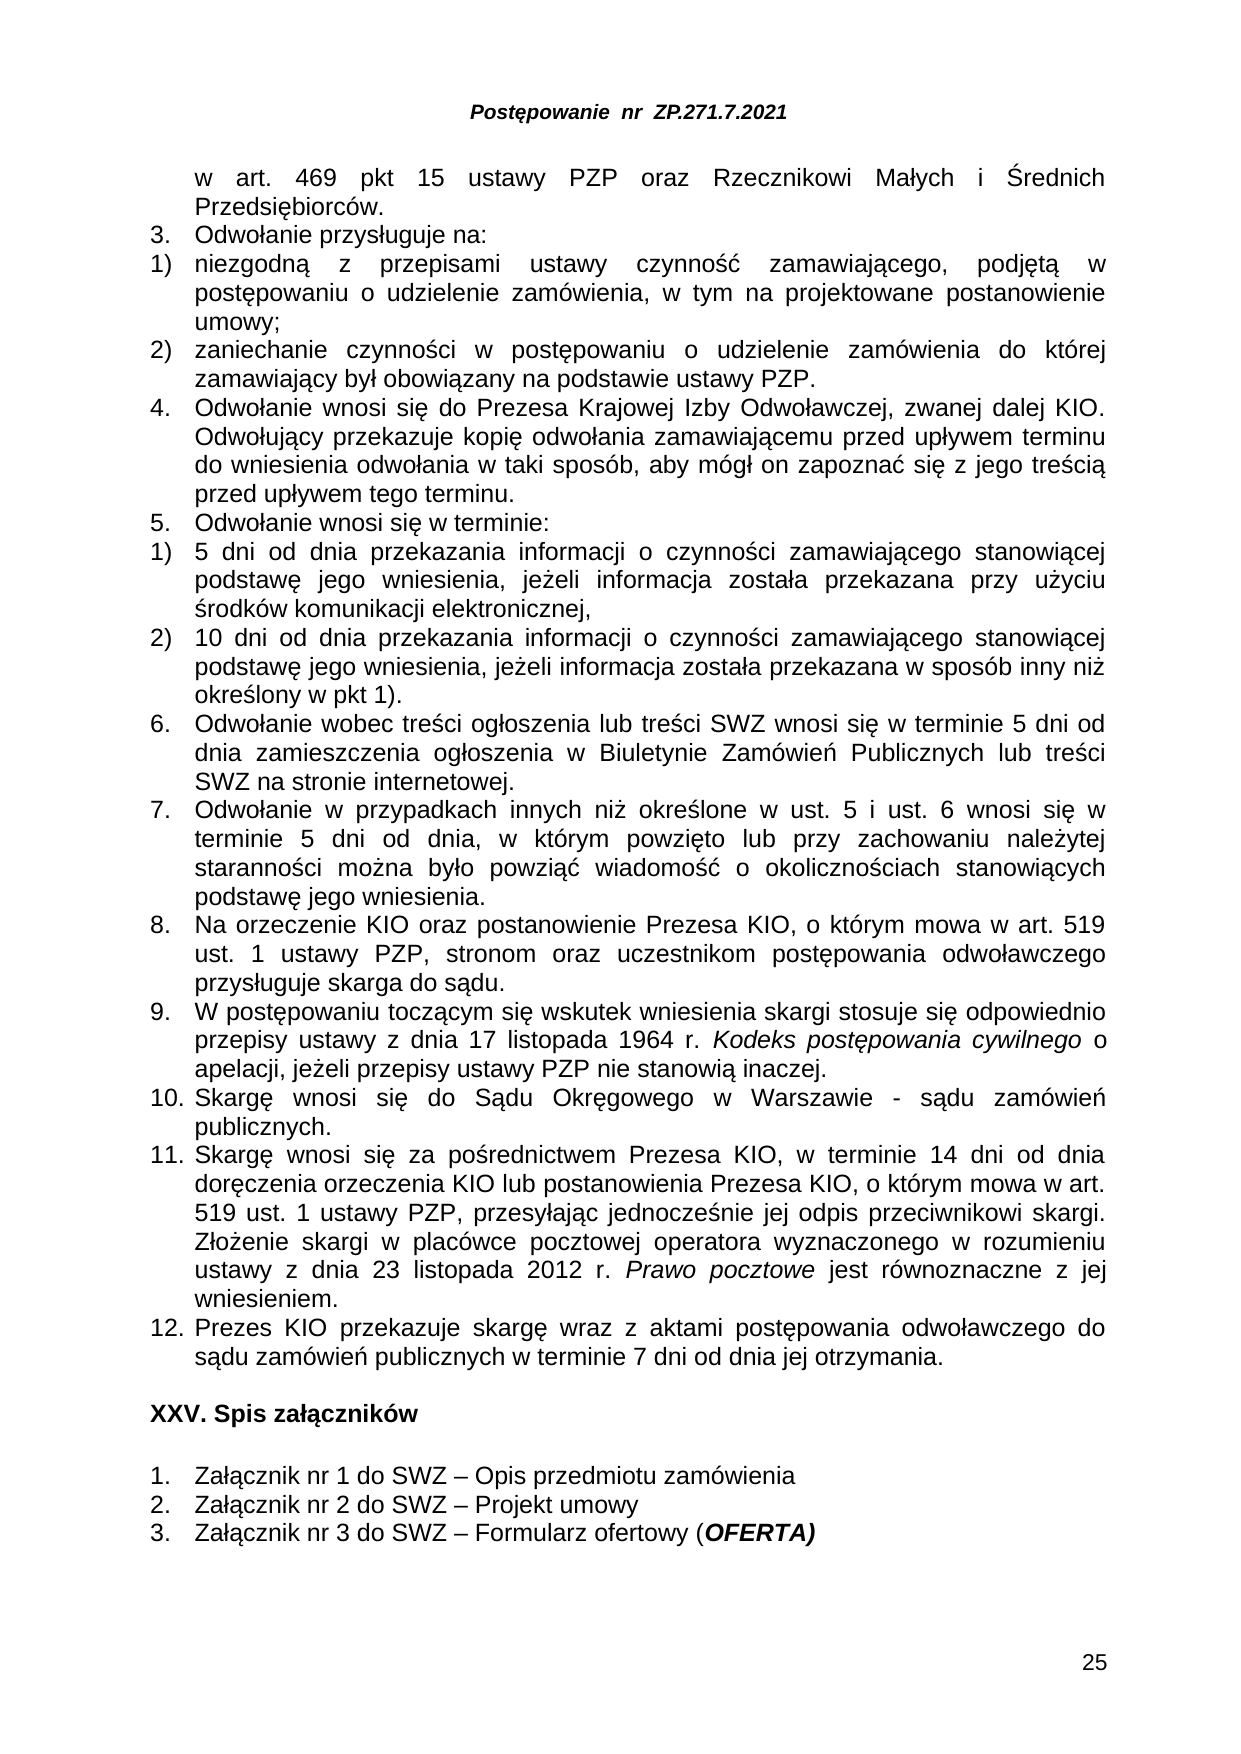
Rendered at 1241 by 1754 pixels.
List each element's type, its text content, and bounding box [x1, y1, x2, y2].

list Odwołanie przysługuje na: [150, 220, 1107, 249]
list Odwołanie wobec treści ogłoszenia lub treści SWZ wnosi się w terminie 5 dni od dnia zamieszczenia ogłoszenia w Biuletynie Zamówień Publicznych lub treści SWZ na stronie internetowej. [150, 709, 1107, 795]
list W postępowaniu toczącym się wskutek wniesienia skargi stosuje się odpowiednio przepisy ustawy z dnia 17 listopada 1964 r. Kodeks postępowania cywilnego o apelacji, jeżeli przepisy ustawy PZP nie stanowią inaczej. [150, 997, 1107, 1083]
text 1) 5 dni od dnia przekazania informacji o czynności zamawiającego stanowiącej podstawę jego wniesienia, jeżeli informacja została przekazana przy użyciu środków komunikacji elektronicznej, [150, 537, 1107, 623]
list Odwołanie wnosi się do Prezesa Krajowej Izby Odwoławczej, zwanej dalej KIO. Odwołujący przekazuje kopię odwołania zamawiającemu przed upływem terminu do wniesienia odwołania w taki sposób, aby mógł on zapoznać się z jego treścią przed upływem tego terminu. [150, 393, 1107, 508]
text 1) niezgodną z przepisami ustawy czynność zamawiającego, podjętą w postępowaniu o udzielenie zamówienia, w tym na projektowane postanowienie umowy; [150, 249, 1107, 335]
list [150, 163, 1107, 220]
list Odwołanie w przypadkach innych niż określone w ust. 5 i ust. 6 wnosi się w terminie 5 dni od dnia, w którym powzięto lub przy zachowaniu należytej staranności można było powziąć wiadomość o okolicznościach stanowiących podstawę jego wniesienia. [150, 795, 1107, 910]
subtitle XXV. Spis załączników [150, 1399, 1107, 1428]
text 2) 10 dni od dnia przekazania informacji o czynności zamawiającego stanowiącej podstawę jego wniesienia, jeżeli informacja została przekazana w sposób inny niż określony w pkt 1). [150, 623, 1107, 709]
list Prezes KIO przekazuje skargę wraz z aktami postępowania odwoławczego do sądu zamówień publicznych w terminie 7 dni od dnia jej otrzymania. [150, 1313, 1107, 1370]
text 2) zaniechanie czynności w postępowaniu o udzielenie zamówienia do której zamawiający był obowiązany na podstawie ustawy PZP. [150, 335, 1107, 393]
list Załącznik nr 3 do SWZ – Formularz ofertowy (OFERTA) [150, 1518, 1107, 1547]
list Skargę wnosi się do Sądu Okręgowego w Warszawie - sądu zamówień publicznych. [150, 1083, 1107, 1140]
list Na orzeczenie KIO oraz postanowienie Prezesa KIO, o którym mowa w art. 519 ust. 1 ustawy PZP, stronom oraz uczestnikom postępowania odwoławczego przysługuje skarga do sądu. [150, 910, 1107, 997]
list Skargę wnosi się za pośrednictwem Prezesa KIO, w terminie 14 dni od dnia doręczenia orzeczenia KIO lub postanowienia Prezesa KIO, o którym mowa w art. 519 ust. 1 ustawy PZP, przesyłając jednocześnie jej odpis przeciwnikowi skargi. Złożenie skargi w placówce pocztowej operatora wyznaczonego w rozumieniu ustawy z dnia 23 listopada 2012 r. Prawo pocztowe jest równoznaczne z jej wniesieniem. [150, 1140, 1107, 1313]
list Odwołanie wnosi się w terminie: [150, 508, 1107, 537]
list Załącznik nr 1 do SWZ – Opis przedmiotu zamówienia [150, 1461, 1107, 1489]
list Załącznik nr 2 do SWZ – Projekt umowy [150, 1489, 1107, 1518]
